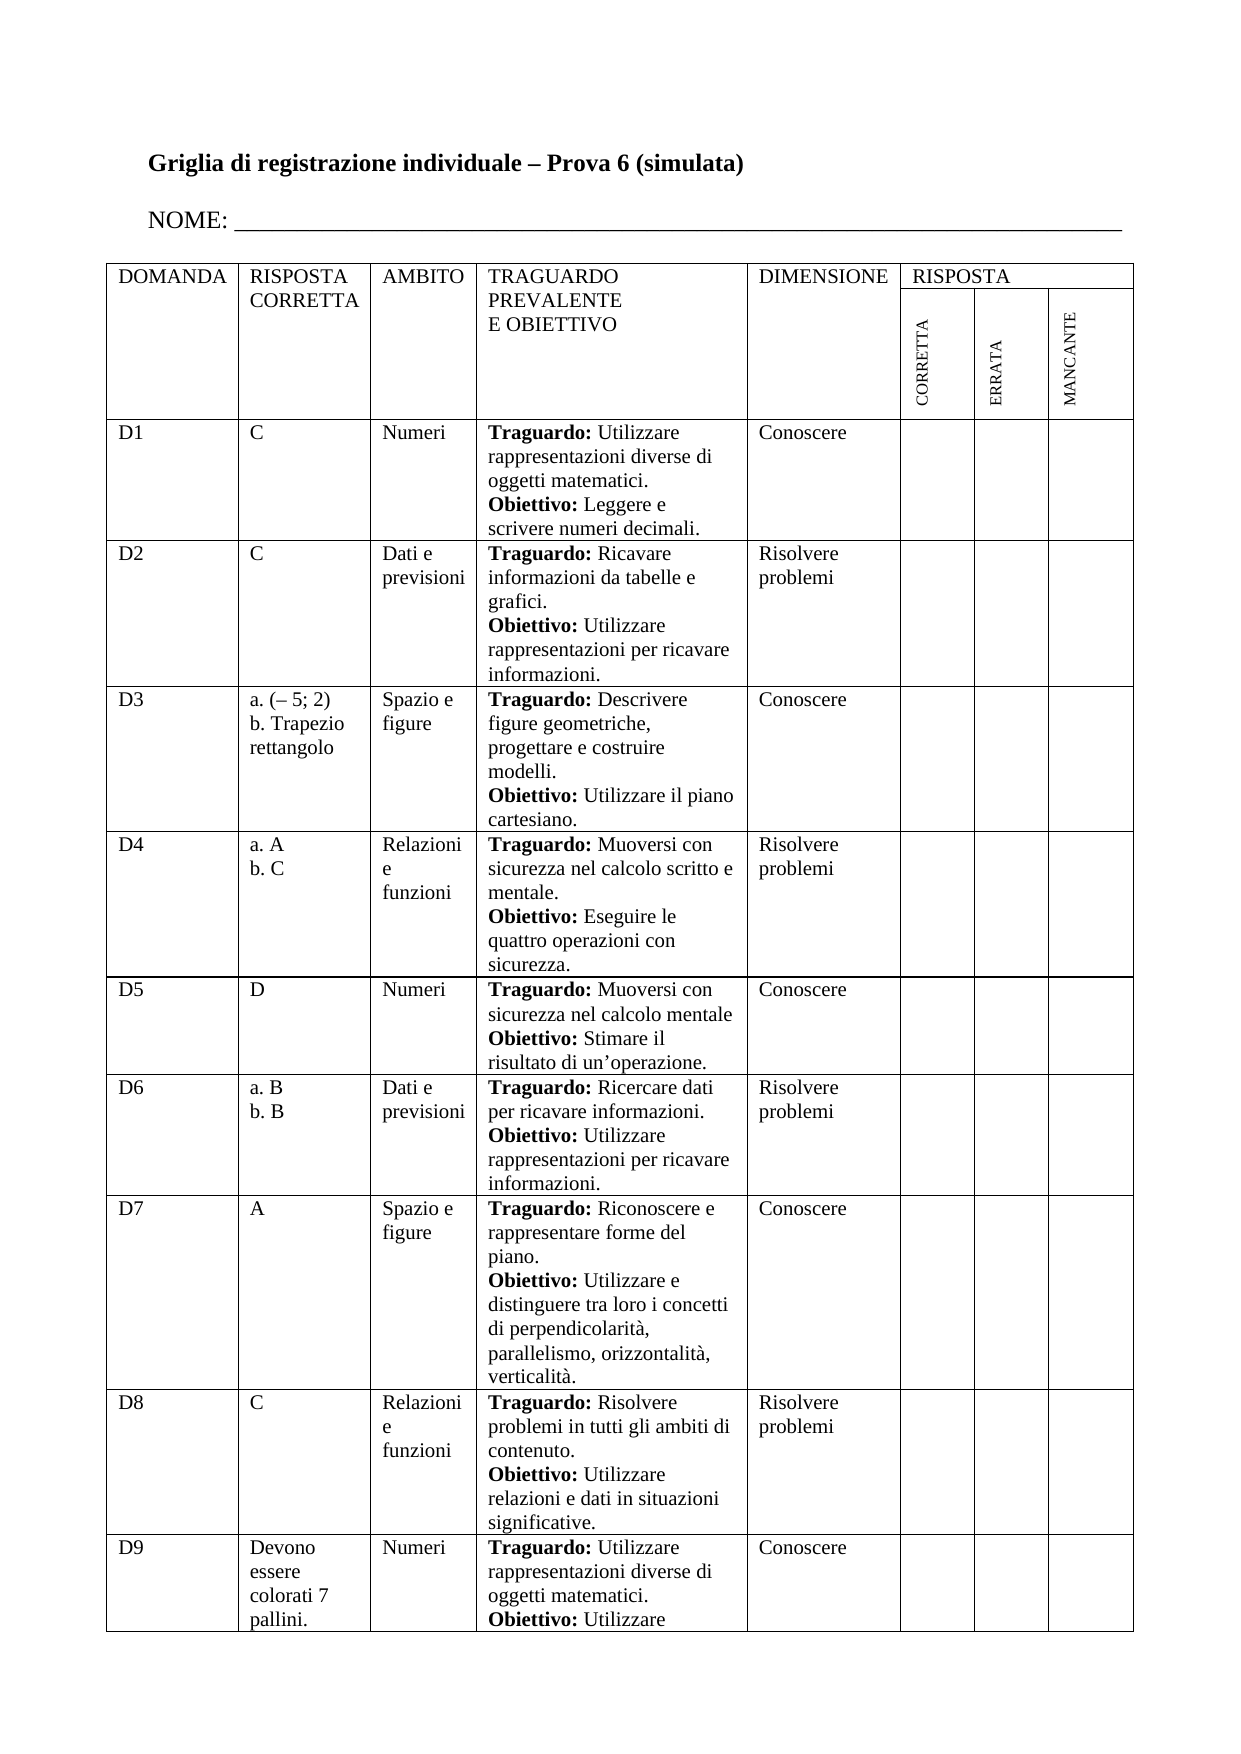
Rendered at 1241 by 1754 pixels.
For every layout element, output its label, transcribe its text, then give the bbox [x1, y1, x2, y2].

table_cell [975, 978, 1048, 1074]
table_cell [901, 687, 974, 831]
table_cell [975, 1535, 1048, 1631]
table_header DOMANDA [107, 264, 238, 419]
table_cell [1049, 687, 1133, 831]
table_cell Spazio e figure [371, 1196, 476, 1388]
table_cell MANCANTE [1049, 289, 1133, 419]
table_cell [1049, 1390, 1133, 1534]
table_cell [975, 687, 1048, 831]
table_cell [975, 1075, 1048, 1195]
table_cell Conoscere [748, 420, 900, 540]
table_cell a. A b. C [239, 832, 370, 976]
table_cell a. B b. B [239, 1075, 370, 1195]
table_cell [901, 1196, 974, 1388]
table_cell Numeri [371, 420, 476, 540]
table_cell Relazioni e funzioni [371, 832, 476, 976]
table_cell Traguardo: Riconoscere e rappresentare forme del piano. Obiettivo: Utilizzare e distinguere tra loro i concetti di perpendicolarità, parallelismo, orizzontalità, verticalità. [477, 1196, 747, 1388]
table_cell D1 [107, 420, 238, 540]
table_cell [901, 832, 974, 976]
table_cell Conoscere [748, 1535, 900, 1631]
table_cell [975, 1196, 1048, 1388]
table_cell C [239, 1390, 370, 1534]
table_cell C [239, 420, 370, 540]
table_cell Relazioni e funzioni [371, 1390, 476, 1534]
table_cell A [239, 1196, 370, 1388]
table_cell Risolvere problemi [748, 1390, 900, 1534]
table_cell D4 [107, 832, 238, 976]
table_cell Dati e previsioni [371, 1075, 476, 1195]
table_cell Traguardo: Descrivere figure geometriche, progettare e costruire modelli. Obiettivo: Utilizzare il piano cartesiano. [477, 687, 747, 831]
table_cell a. (– 5; 2) b. Trapezio rettangolo [239, 687, 370, 831]
table_cell [1049, 1075, 1133, 1195]
table_cell Traguardo: Ricercare dati per ricavare informazioni. Obiettivo: Utilizzare rappresentazioni per ricavare informazioni. [477, 1075, 747, 1195]
table_cell D9 [107, 1535, 238, 1631]
table_cell [975, 1390, 1048, 1534]
table_header DIMENSIONE [748, 264, 900, 419]
table_cell [901, 420, 974, 540]
table_cell [975, 832, 1048, 976]
table_cell Traguardo: Utilizzare rappresentazioni diverse di oggetti matematici. Obiettivo: Leggere e scrivere numeri decimali. [477, 420, 747, 540]
table_cell [1049, 978, 1133, 1074]
table_cell [901, 978, 974, 1074]
text Griglia di registrazione individuale – Prova 6 (simulata) [118, 148, 1122, 176]
table_cell [901, 1535, 974, 1631]
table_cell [239, 1535, 370, 1631]
table_cell D [239, 978, 370, 1074]
table_header AMBITO [371, 264, 476, 419]
table_cell [901, 1390, 974, 1534]
table_cell C [239, 541, 370, 686]
table_header RISPOSTA [901, 264, 1133, 288]
table_cell Traguardo: Muoversi con sicurezza nel calcolo mentale Obiettivo: Stimare il risultato di un’operazione. [477, 978, 747, 1074]
table_cell ERRATA [975, 289, 1048, 419]
table_cell Conoscere [748, 1196, 900, 1388]
table_cell Risolvere problemi [748, 832, 900, 976]
table_cell Dati e previsioni [371, 541, 476, 686]
table_cell [1049, 1196, 1133, 1388]
table_cell Conoscere [748, 687, 900, 831]
table_cell [1049, 832, 1133, 976]
table_cell D8 [107, 1390, 238, 1534]
table_cell D5 [107, 978, 238, 1074]
table_cell CORRETTA [901, 289, 974, 419]
table_cell Risolvere problemi [748, 1075, 900, 1195]
table_cell [901, 1075, 974, 1195]
table_cell [1049, 420, 1133, 540]
table_cell D3 [107, 687, 238, 831]
table_cell [975, 420, 1048, 540]
table_cell D2 [107, 541, 238, 686]
table_cell [1049, 1535, 1133, 1631]
table_cell Conoscere [748, 978, 900, 1074]
table_cell Traguardo: Ricavare informazioni da tabelle e grafici. Obiettivo: Utilizzare rappresentazioni per ricavare informazioni. [477, 541, 747, 686]
text NOME: _______________________________________________________________________ [118, 205, 1122, 234]
table_cell [975, 541, 1048, 686]
table_cell Traguardo: Muoversi con sicurezza nel calcolo scritto e mentale. Obiettivo: Eseguire le quattro operazioni con sicurezza. [477, 832, 747, 976]
table_cell Numeri [371, 1535, 476, 1631]
table_header RISPOSTA CORRETTA [239, 264, 370, 419]
table_cell Numeri [371, 978, 476, 1074]
table_cell Risolvere problemi [748, 541, 900, 686]
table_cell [477, 1535, 747, 1631]
table_cell Spazio e figure [371, 687, 476, 831]
table_cell Traguardo: Risolvere problemi in tutti gli ambiti di contenuto. Obiettivo: Utilizzare relazioni e dati in situazioni significative. [477, 1390, 747, 1534]
table_cell [901, 541, 974, 686]
table_cell [1049, 541, 1133, 686]
table_cell D7 [107, 1196, 238, 1388]
table_cell D6 [107, 1075, 238, 1195]
table_header TRAGUARDO PREVALENTE E OBIETTIVO [477, 264, 747, 419]
